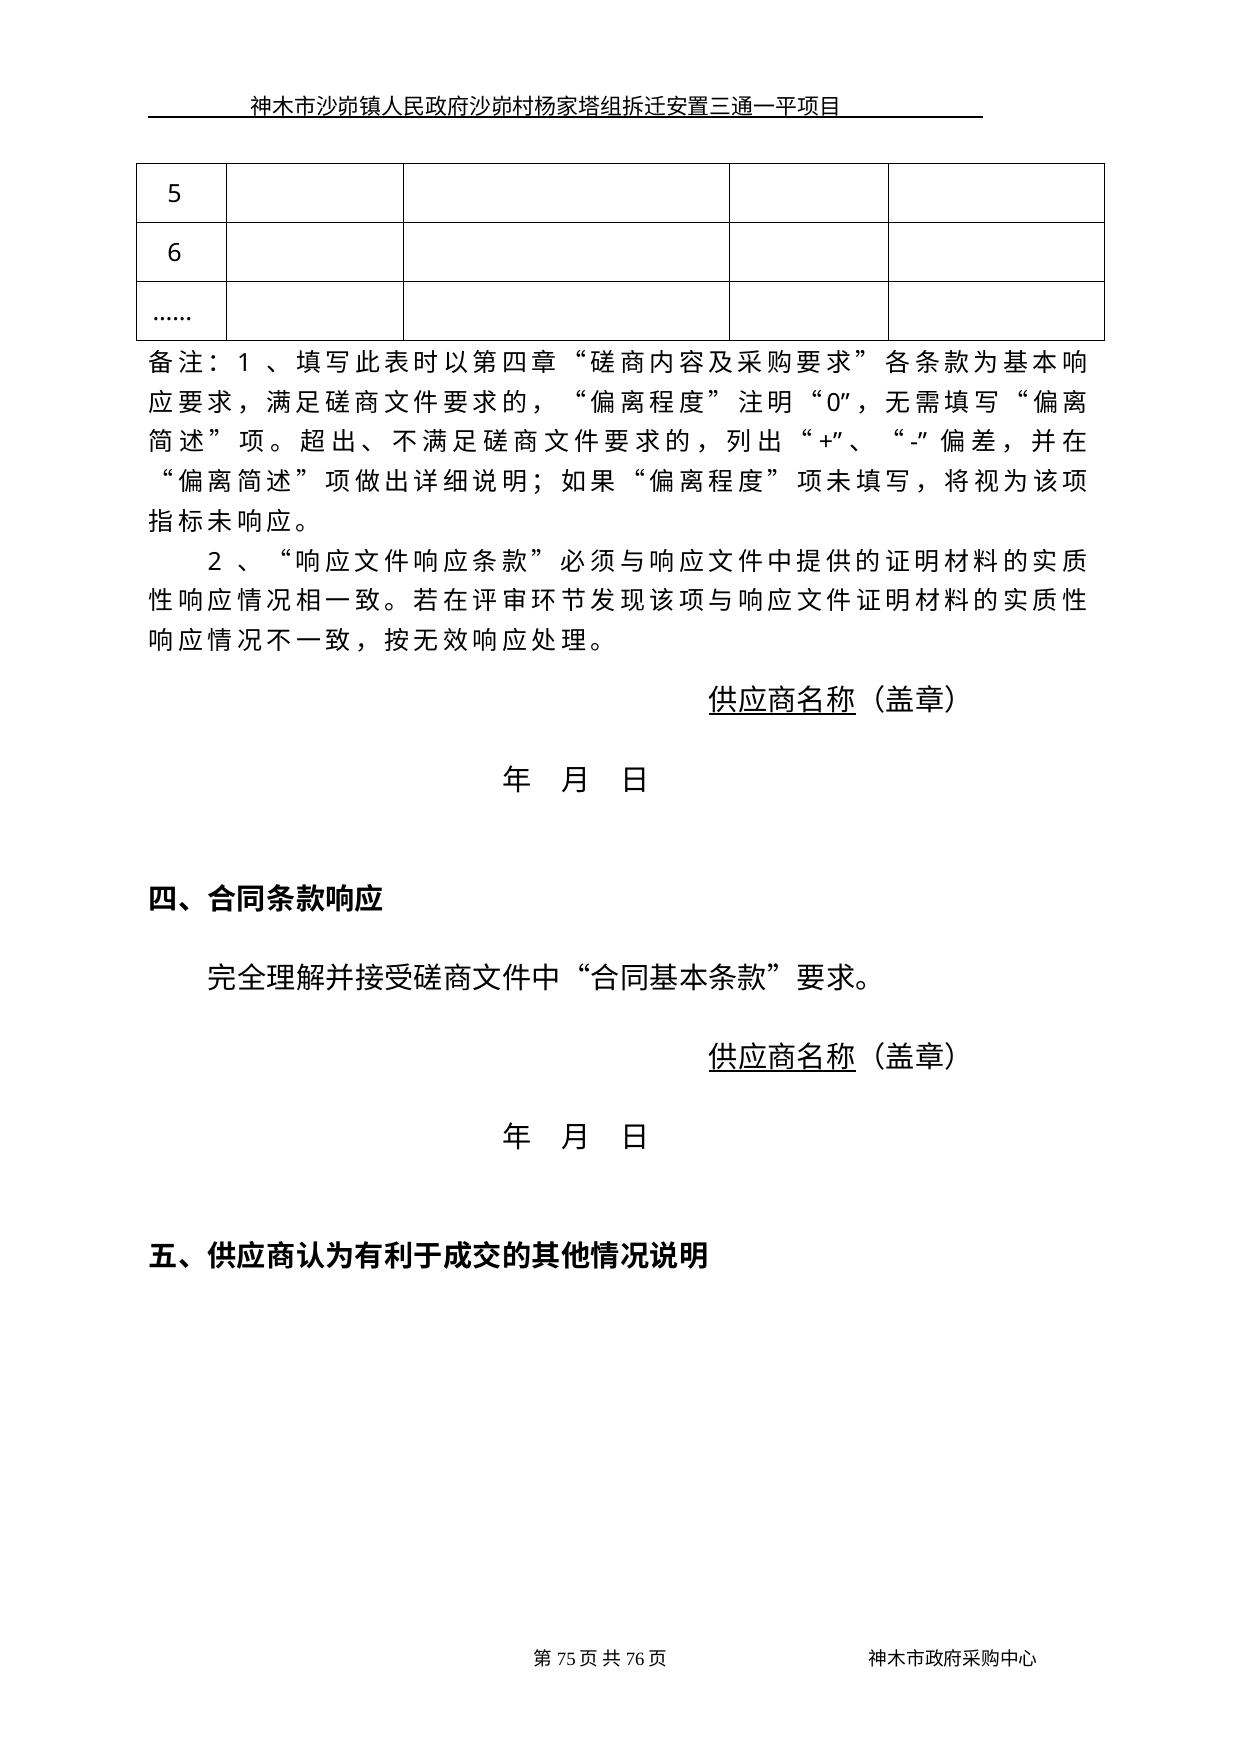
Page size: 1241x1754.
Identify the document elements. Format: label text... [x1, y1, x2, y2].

table_cell …… [137, 282, 226, 340]
text 年 月 日 [148, 1095, 1092, 1174]
table_cell [227, 223, 403, 281]
table_cell 6 [137, 223, 226, 281]
text 备注：1、填写此表时以第四章“磋商内容及采购要求”各条款为基本响应要求，满足磋商文件要求的，“偏离程度”注明“0”，无需填写“偏离简述”项。超出、不满足磋商文件要求的，列出“+”、“-”偏差，并在“偏离简述”项做出详细说明；如果“偏离程度”项未填写，将视为该项指标未响应。 [148, 341, 1092, 539]
table_cell [730, 282, 888, 340]
table_cell [227, 282, 403, 340]
text 供应商名称（盖章） [148, 1016, 1092, 1095]
text 2、“响应文件响应条款”必须与响应文件中提供的证明材料的实质性响应情况相一致。若在评审环节发现该项与响应文件证明材料的实质性响应情况不一致，按无效响应处理。 [148, 539, 1092, 658]
table_cell [730, 223, 888, 281]
table_cell [730, 164, 888, 222]
text 供应商名称（盖章） [148, 658, 1092, 738]
text 年 月 日 [148, 738, 1092, 817]
table_cell [227, 164, 403, 222]
table_cell [404, 282, 729, 340]
table_cell [889, 282, 1104, 340]
text 完全理解并接受磋商文件中“合同基本条款”要求。 [148, 936, 1092, 1016]
table_cell [889, 223, 1104, 281]
table_cell [404, 223, 729, 281]
table_cell [404, 164, 729, 222]
table_cell [889, 164, 1104, 222]
table_cell 5 [137, 164, 226, 222]
text 五、供应商认为有利于成交的其他情况说明 [148, 1214, 1092, 1293]
text 四、合同条款响应 [148, 857, 1092, 936]
